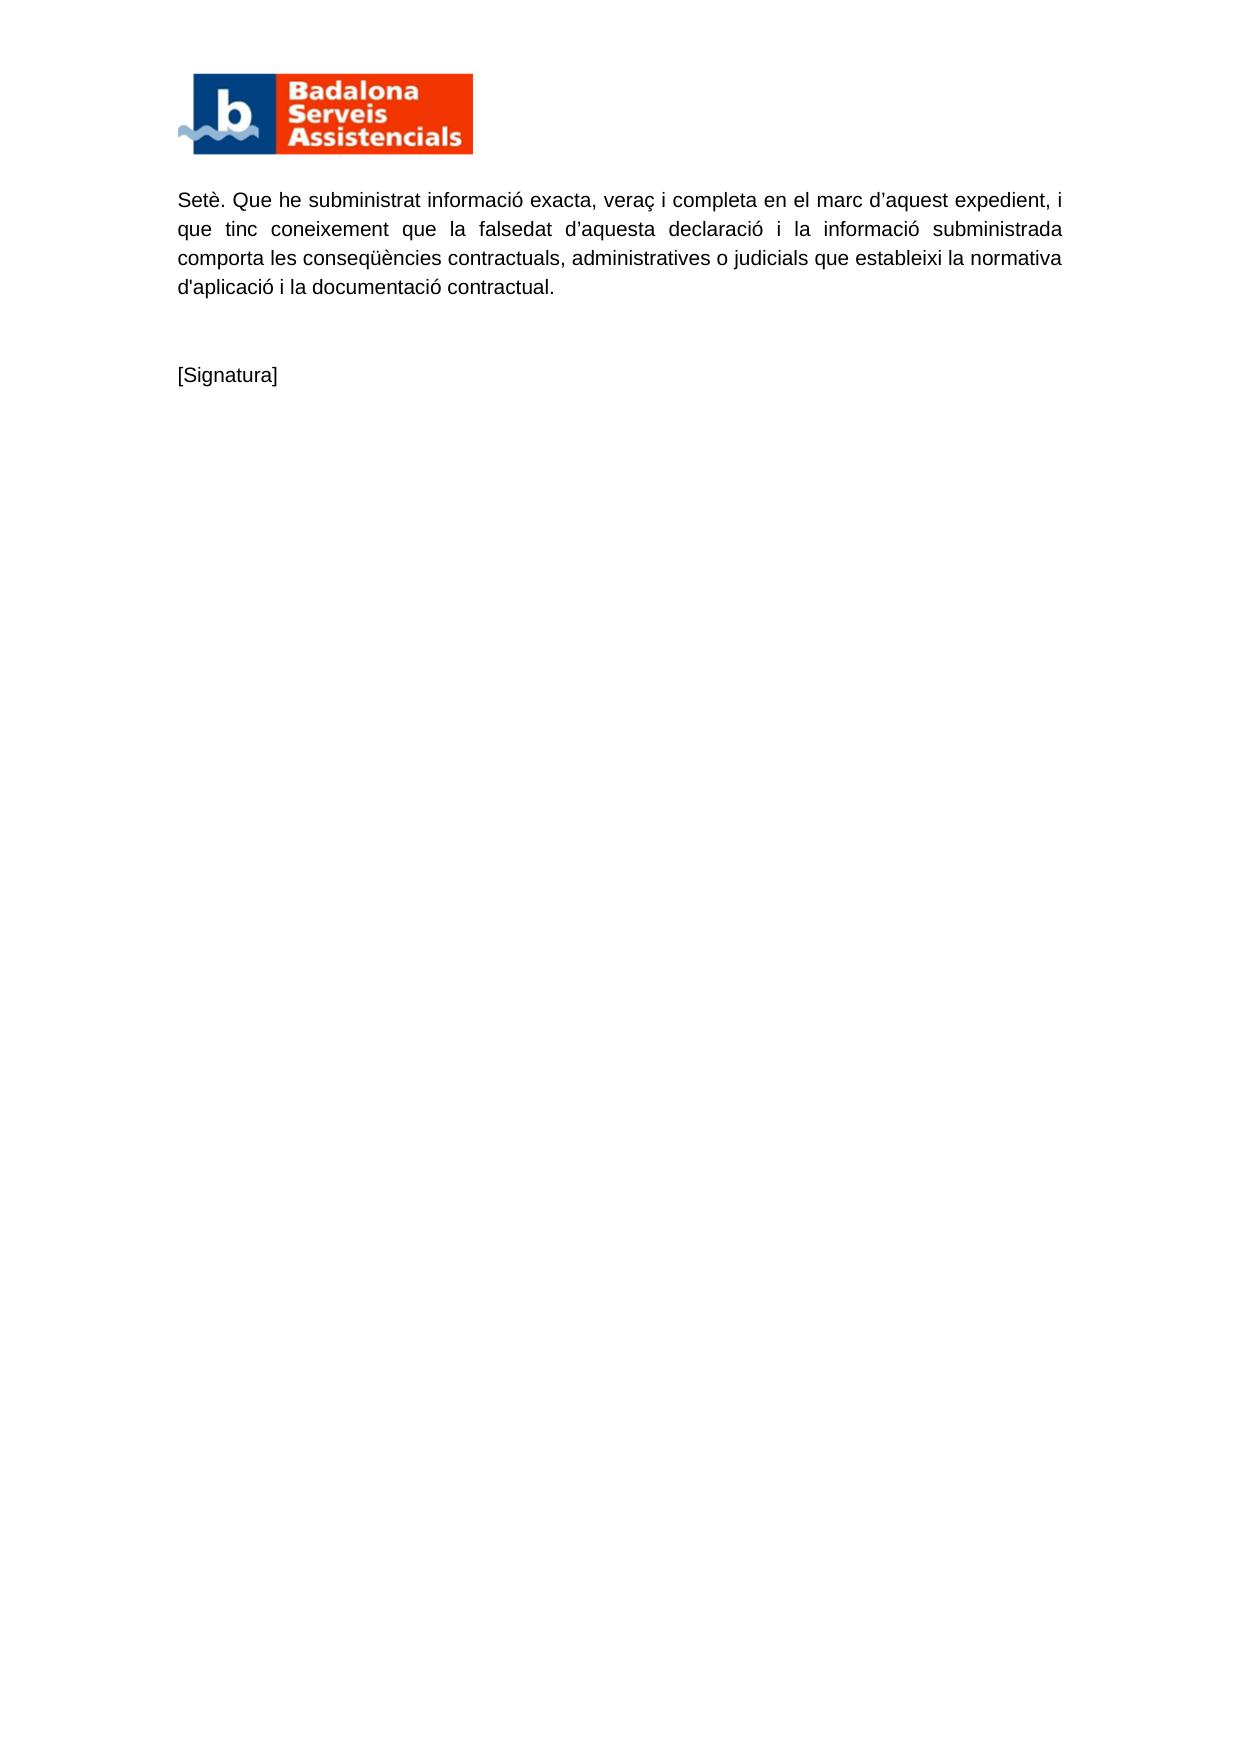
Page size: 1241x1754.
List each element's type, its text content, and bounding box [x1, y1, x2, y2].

text Setè. Que he subministrat informació exacta, veraç i completa en el marc d’aquest expedient, i que tinc coneixement que la falsedat d’aquesta declaració i la informació subministrada comporta les conseqüències contractuals, administratives o judicials que estableixi la normativa d'aplicació i la documentació contractual. [177, 184, 1063, 301]
text [Signatura] [177, 359, 1063, 388]
picture [177, 73, 474, 155]
